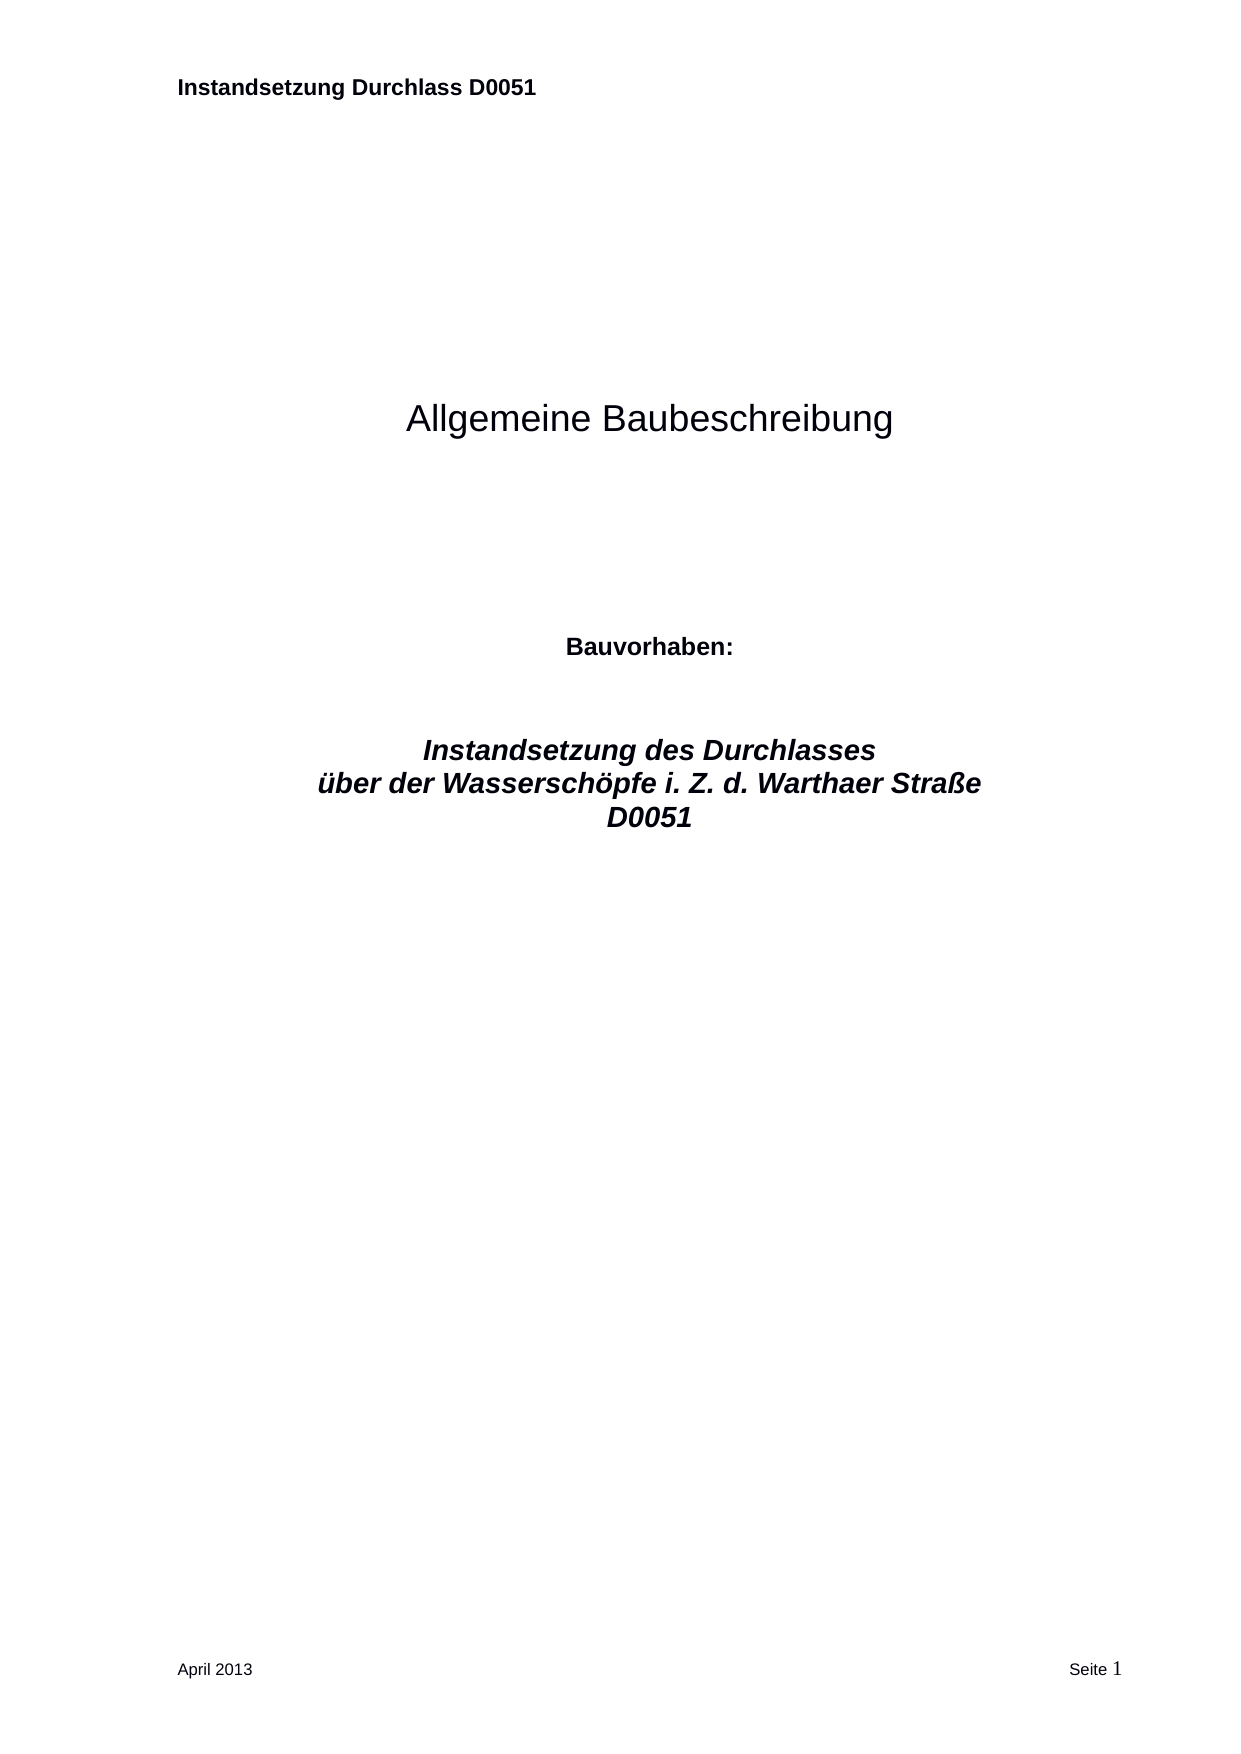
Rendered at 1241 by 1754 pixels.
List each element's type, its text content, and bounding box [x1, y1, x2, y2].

text D0051 [177, 800, 1122, 833]
text Bauvorhaben: [177, 632, 1122, 660]
text Allgemeine Baubeschreibung [177, 396, 1122, 439]
text Instandsetzung des Durchlasses [177, 733, 1122, 766]
text über der Wasserschöpfe i. Z. d. Warthaer Straße [177, 766, 1122, 800]
